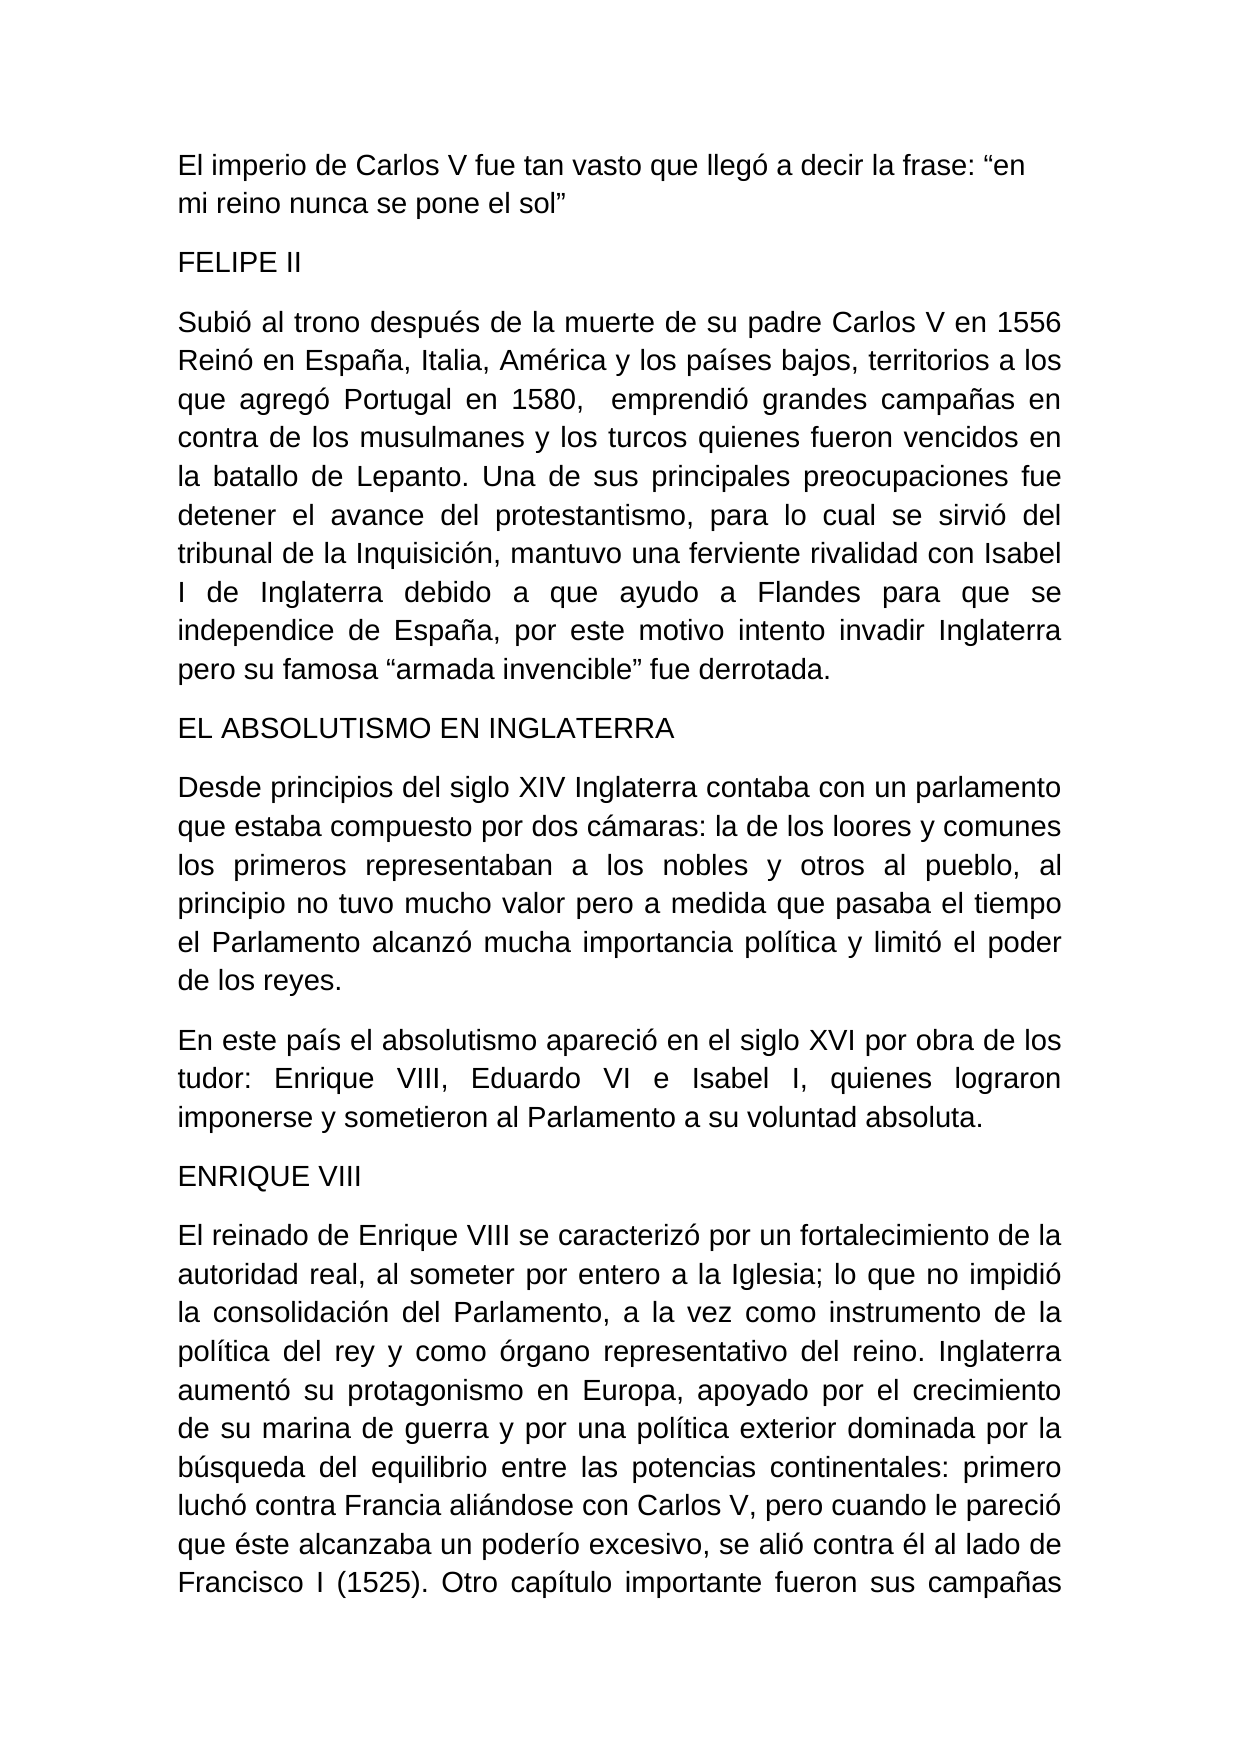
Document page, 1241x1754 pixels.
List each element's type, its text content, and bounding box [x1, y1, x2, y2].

text El imperio de Carlos V fue tan vasto que llegó a decir la frase: “en mi reino nunca se pone el sol” [177, 148, 1063, 220]
text ENRIQUE VIII [177, 1159, 1063, 1193]
text FELIPE II [177, 246, 1063, 279]
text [177, 1218, 1063, 1599]
text EL ABSOLUTISMO EN INGLATERRA [177, 711, 1063, 745]
text Subió al trono después de la muerte de su padre Carlos V en 1556 Reinó en España, Italia, América y los países bajos, territorios a los que agregó Portugal en 1580, emprendió grandes campañas en contra de los musulmanes y los turcos quienes fueron vencidos en la batallo de Lepanto. Una de sus principales preocupaciones fue detener el avance del protestantismo, para lo cual se sirvió del tribunal de la Inquisición, mantuvo una ferviente rivalidad con Isabel I de Inglaterra debido a que ayudo a Flandes para que se independice de España, por este motivo intento invadir Inglaterra pero su famosa “armada invencible” fue derrotada. [177, 305, 1063, 685]
text En este país el absolutismo apareció en el siglo XVI por obra de los tudor: Enrique VIII, Eduardo VI e Isabel I, quienes lograron imponerse y sometieron al Parlamento a su voluntad absoluta. [177, 1023, 1063, 1133]
text Desde principios del siglo XIV Inglaterra contaba con un parlamento que estaba compuesto por dos cámaras: la de los loores y comunes los primeros representaban a los nobles y otros al pueblo, al principio no tuvo mucho valor pero a medida que pasaba el tiempo el Parlamento alcanzó mucha importancia política y limitó el poder de los reyes. [177, 771, 1063, 997]
